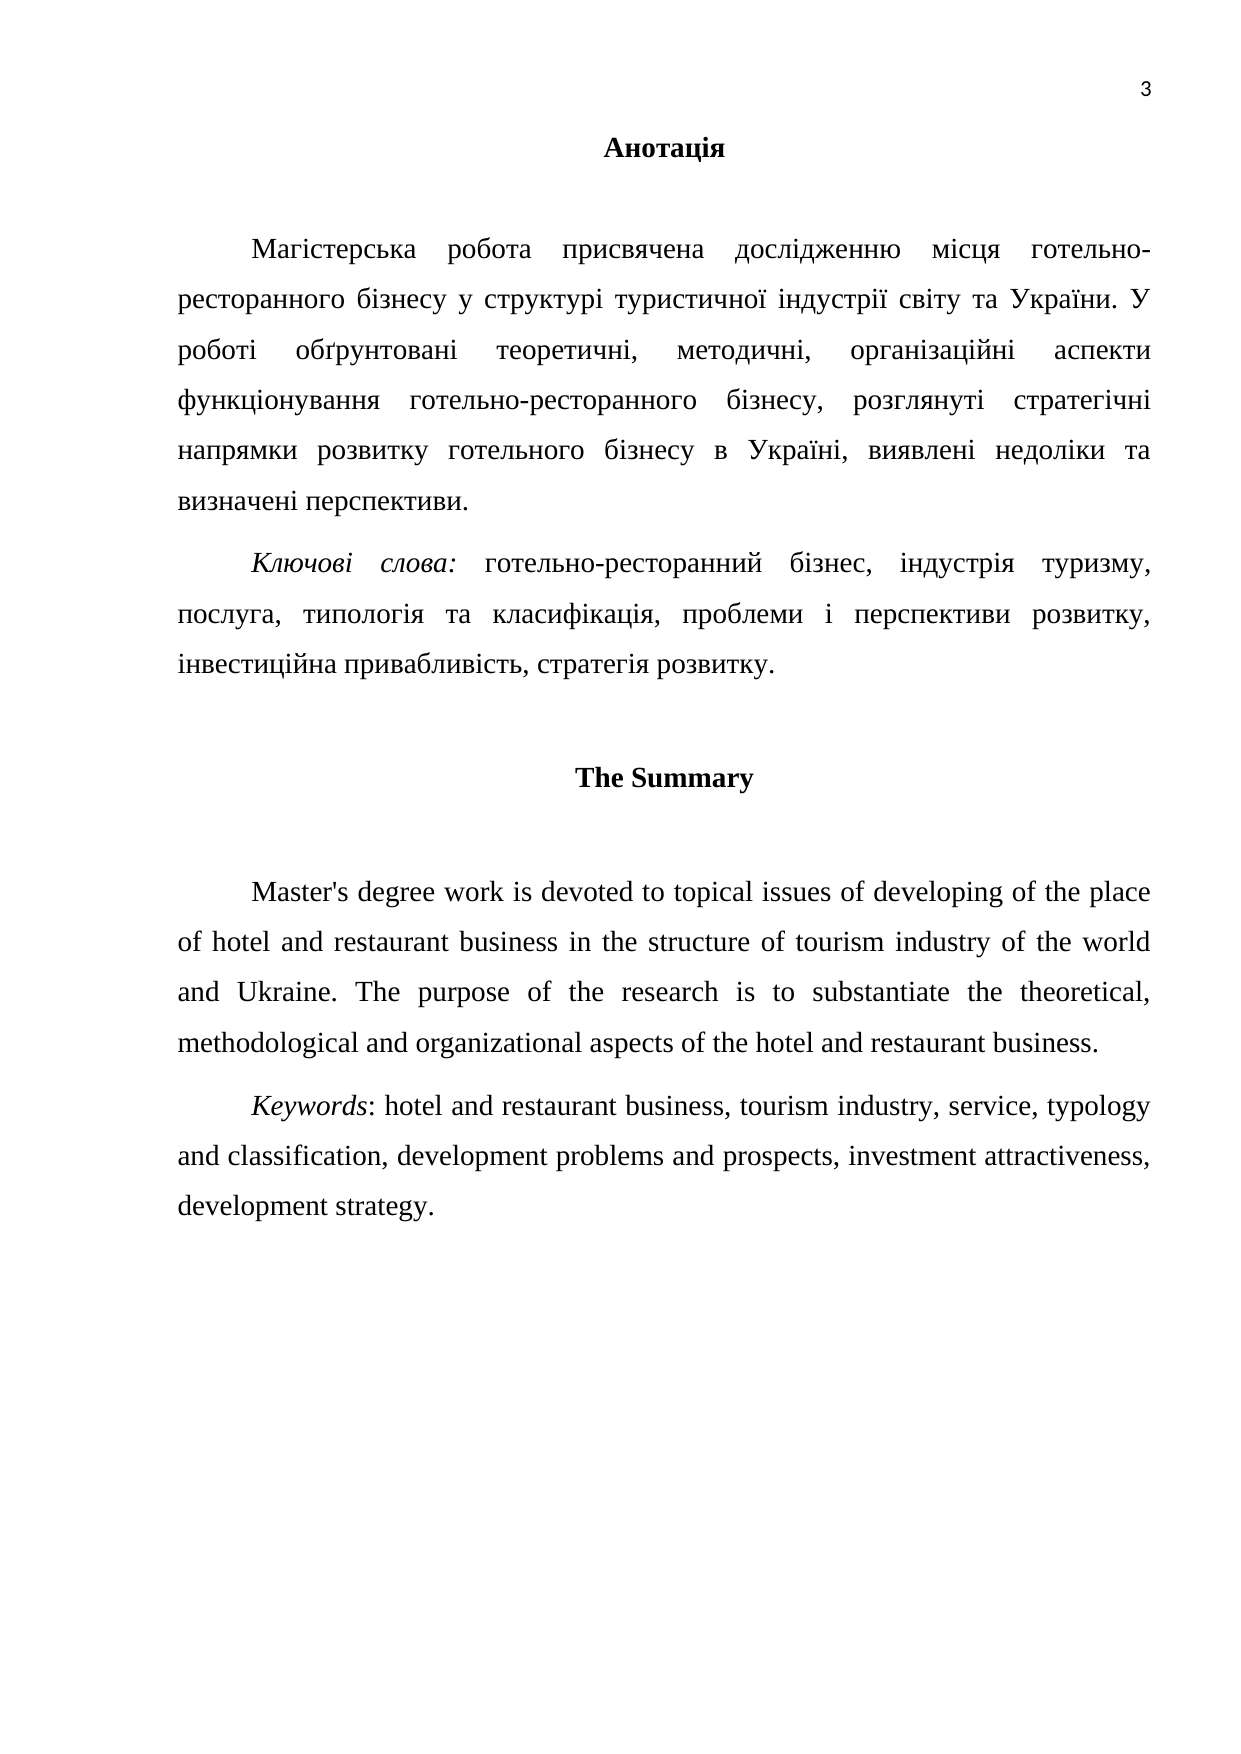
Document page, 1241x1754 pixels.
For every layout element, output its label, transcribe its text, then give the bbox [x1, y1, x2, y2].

text Master's degree work is devoted to topical issues of developing of the place of hotel and restaurant business in the structure of tourism industry of the world and Ukraine. The purpose of the research is to substantiate the theoretical, methodological and organizational aspects of the hotel and restaurant business. [177, 874, 1152, 1058]
text The Summary [177, 760, 1152, 794]
text Ключові слова: готельно-ресторанний бізнес, індустрія туризму, послуга, типологія та класифікація, проблеми і перспективи розвитку, інвестиційна привабливість, стратегія розвитку. [177, 546, 1152, 680]
text Keywords: hotel and restaurant business, tourism industry, service, typology and classification, development problems and prospects, investment attractiveness, development strategy. [177, 1088, 1152, 1222]
text Анотація [177, 130, 1152, 163]
text Магістерська робота присвячена дослідженню місця готельно-ресторанного бізнесу у структурі туристичної індустрії світу та України. У роботі обґрунтовані теоретичні, методичні, організаційні аспекти функціонування готельно-ресторанного бізнесу, розглянуті стратегічні напрямки розвитку готельного бізнесу в Україні, виявлені недоліки та визначені перспективи. [177, 231, 1152, 516]
